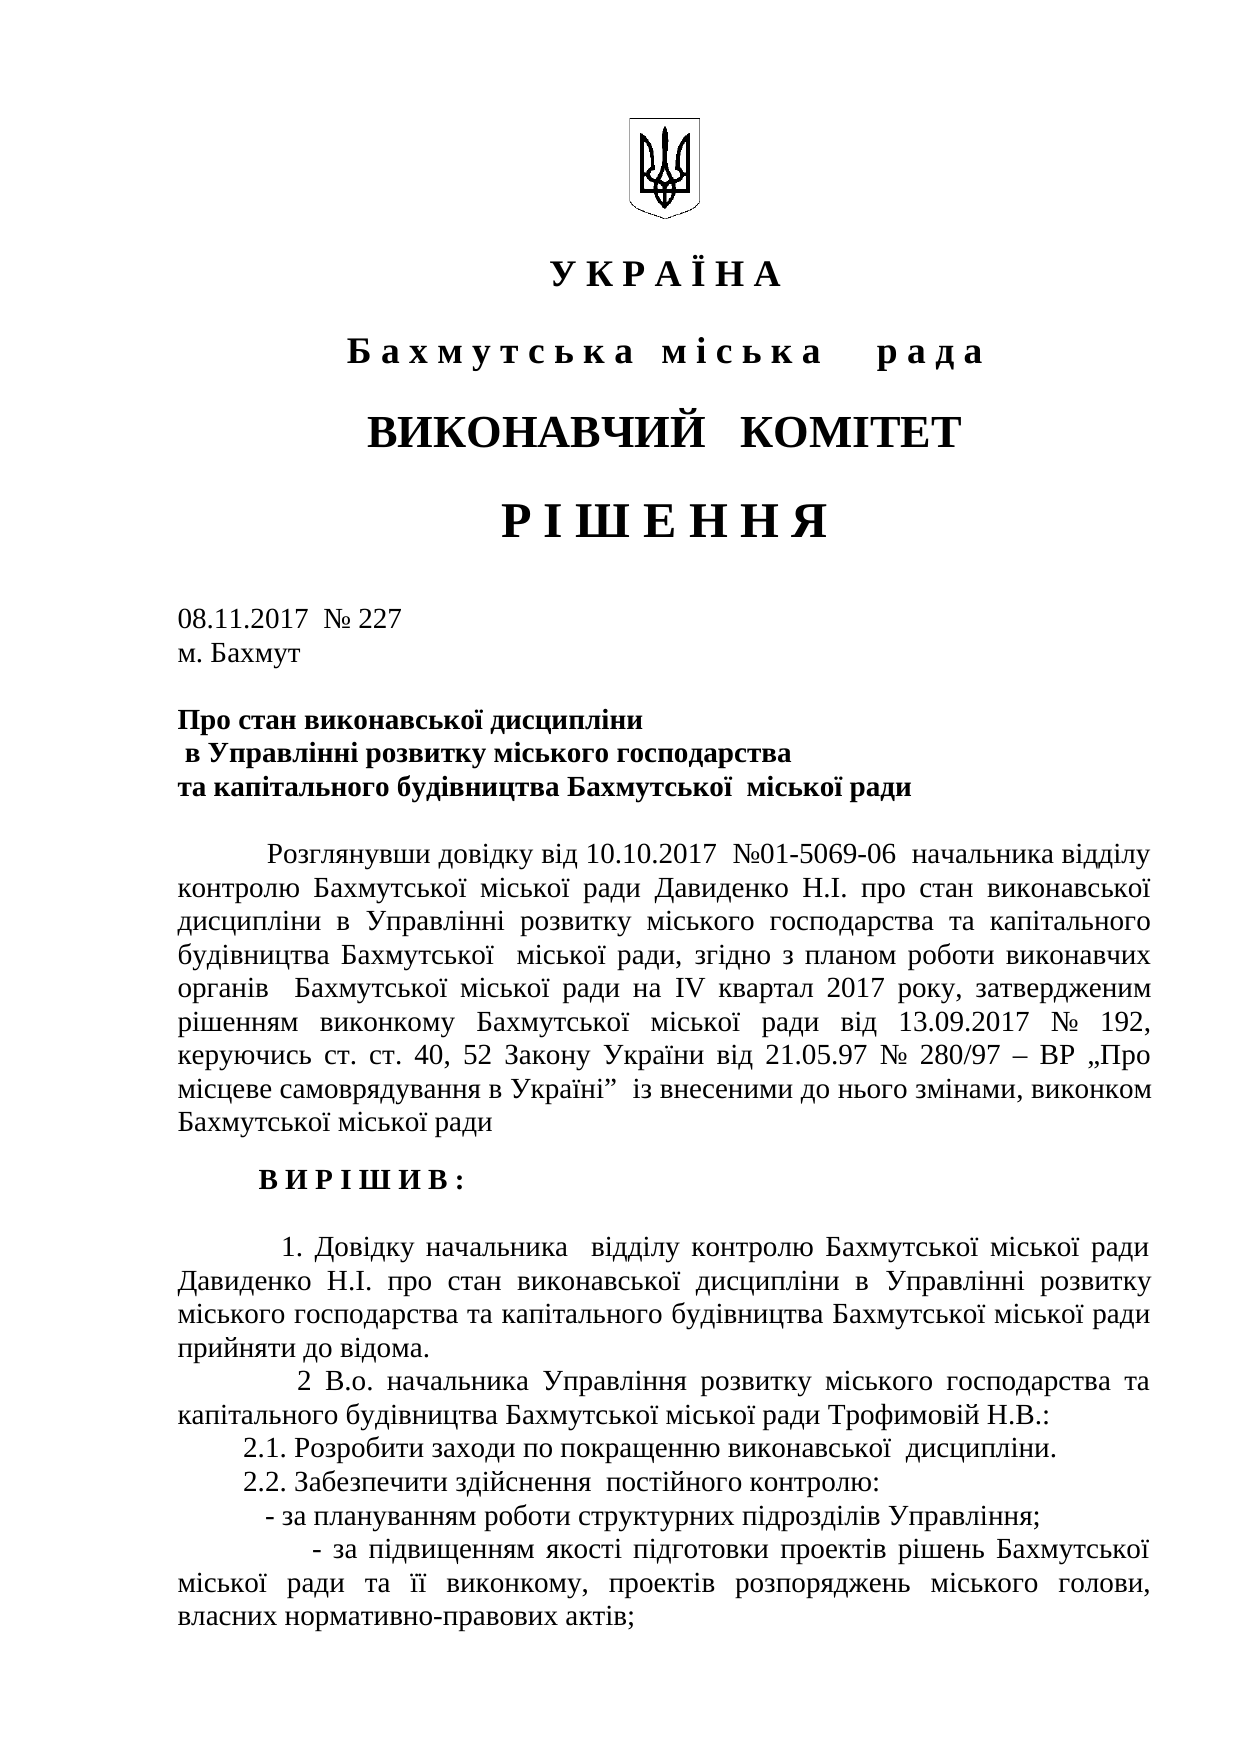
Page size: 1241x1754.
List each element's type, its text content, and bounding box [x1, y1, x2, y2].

text 2.1. Розробити заходи по покращенню виконавської дисципліни. [177, 1431, 1152, 1464]
text Про стан виконавської дисципліни [177, 702, 1152, 736]
subtitle У К Р А Ї Н А [177, 252, 1152, 295]
subtitle Б а х м у т с ь к а м і с ь к а р а д а [177, 328, 1152, 371]
text В И Р І Ш И В : [177, 1162, 1152, 1196]
text м. Бахмут [177, 635, 1240, 668]
text 1. Довідку начальника відділу контролю Бахмутської міської ради Давиденко Н.І. про стан виконавської дисципліни в Управлінні розвитку міського господарства та капітального будівництва Бахмутської міської ради прийняти до відома. [177, 1229, 1152, 1363]
text 2.2. Забезпечити здійснення постійного контролю: [177, 1464, 1152, 1498]
text та капітального будівництва Бахмутської міської ради [177, 769, 1152, 803]
text ВИКОНАВЧИЙ КОМІТЕТ [177, 405, 1152, 458]
text 2 В.о. начальника Управління розвитку міського господарства та капітального будівництва Бахмутської міської ради Трофимовій Н.В.: [177, 1363, 1152, 1431]
text Розглянувши довідку від 10.10.2017 №01-5069-06 начальника відділу контролю Бахмутської міської ради Давиденко Н.І. про стан виконавської дисципліни в Управлінні розвитку міського господарства та капітального будівництва Бахмутської міської ради, згідно з планом роботи виконавчих органів Бахмутської міської ради на IV квартал 2017 року, затвердженим рішенням виконкому Бахмутської міської ради від 13.09.2017 № 192, керуючись ст. ст. 40, 52 Закону України від 21.05.97 № 280/97 – ВР „Про місцеве самоврядування в Україні” із внесеними до нього змінами, виконком Бахмутської міської ради [177, 836, 1152, 1138]
text Р І Ш Е Н Н Я [177, 491, 1152, 549]
text - за підвищенням якості підготовки проектів рішень Бахмутської міської ради та її виконкому, проектів розпоряджень міського голови, власних нормативно-правових актів; [177, 1531, 1152, 1632]
text - за плануванням роботи структурних підрозділів Управління; [177, 1498, 1152, 1531]
text 08.11.2017 № 227 [177, 601, 1240, 635]
text в Управлінні розвитку міського господарства [177, 736, 1152, 769]
picture [629, 118, 700, 219]
